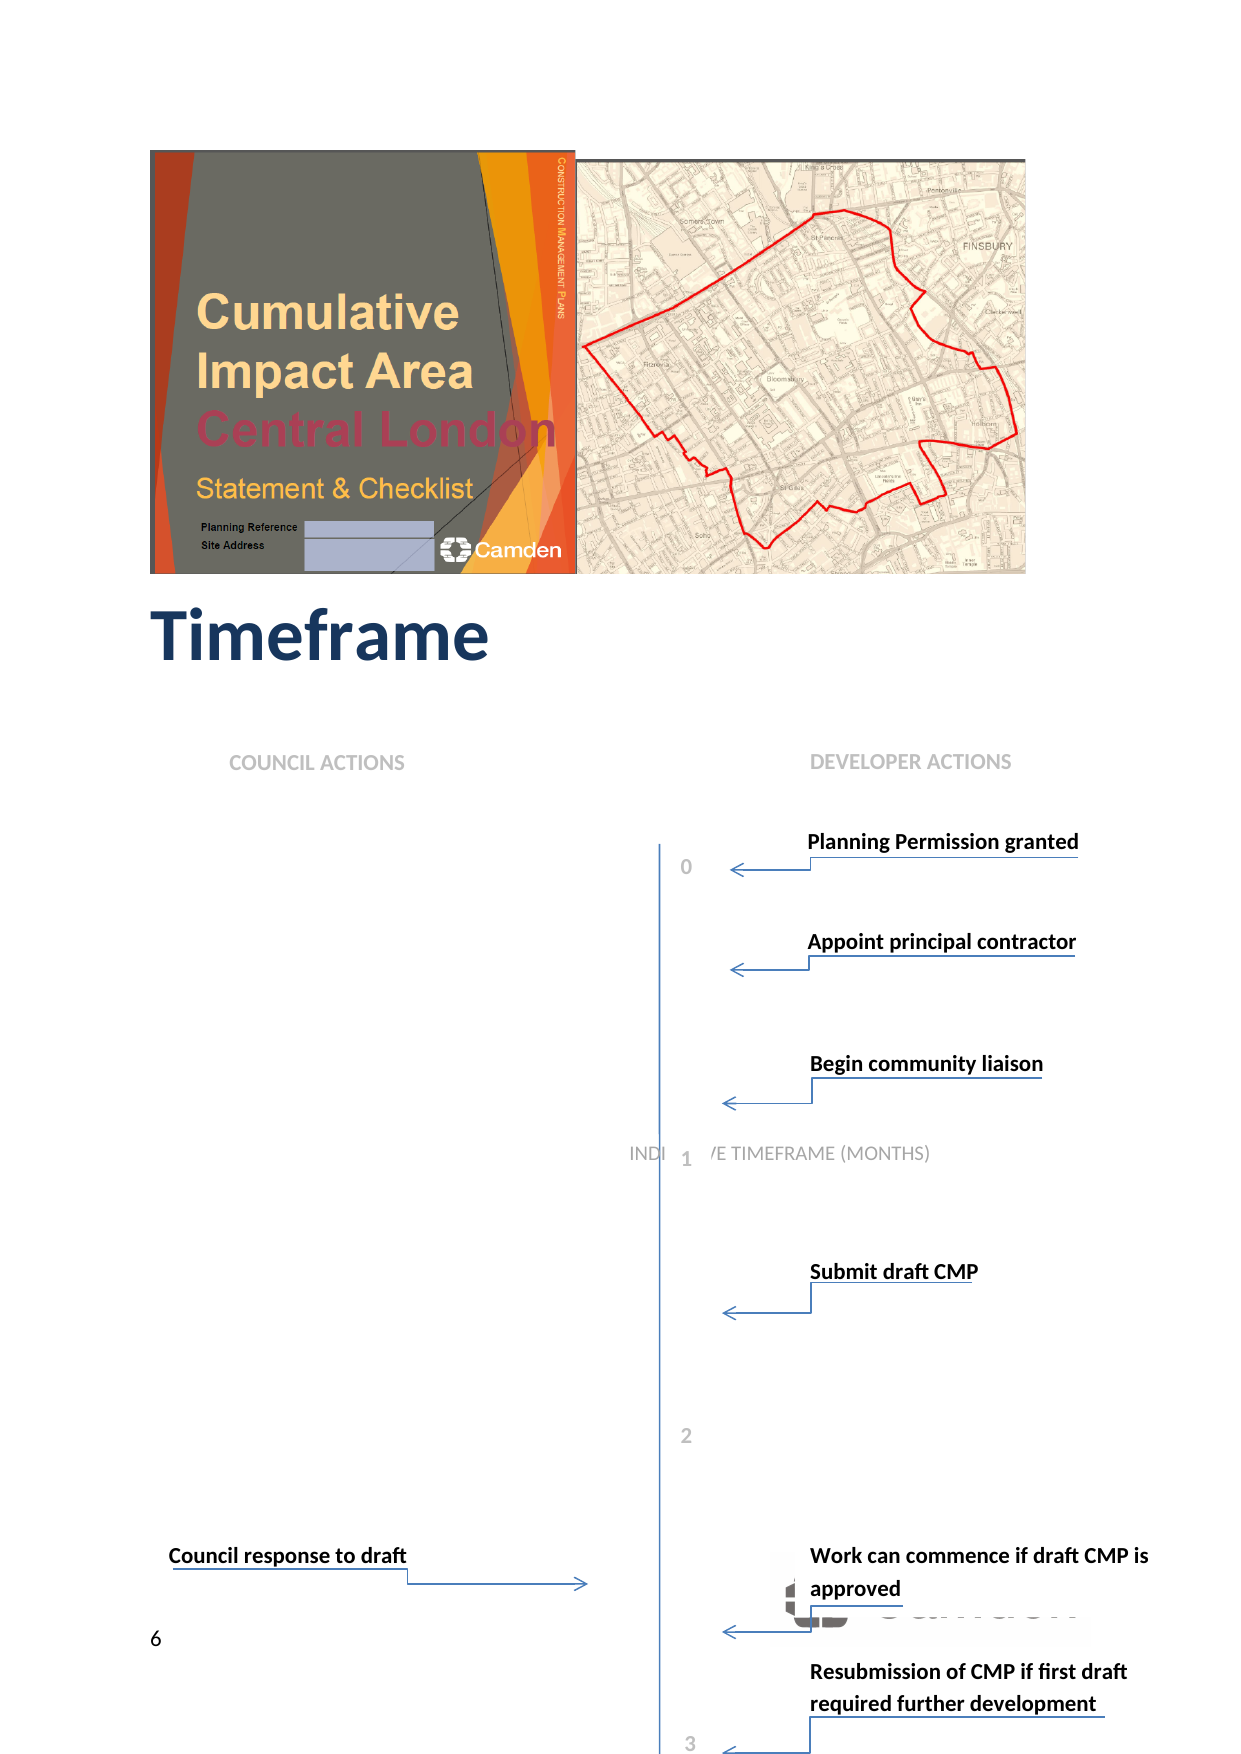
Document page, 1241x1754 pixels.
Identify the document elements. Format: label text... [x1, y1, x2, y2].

picture [770, 1618, 1091, 1647]
picture [150, 150, 1026, 574]
picture [770, 1552, 810, 1631]
